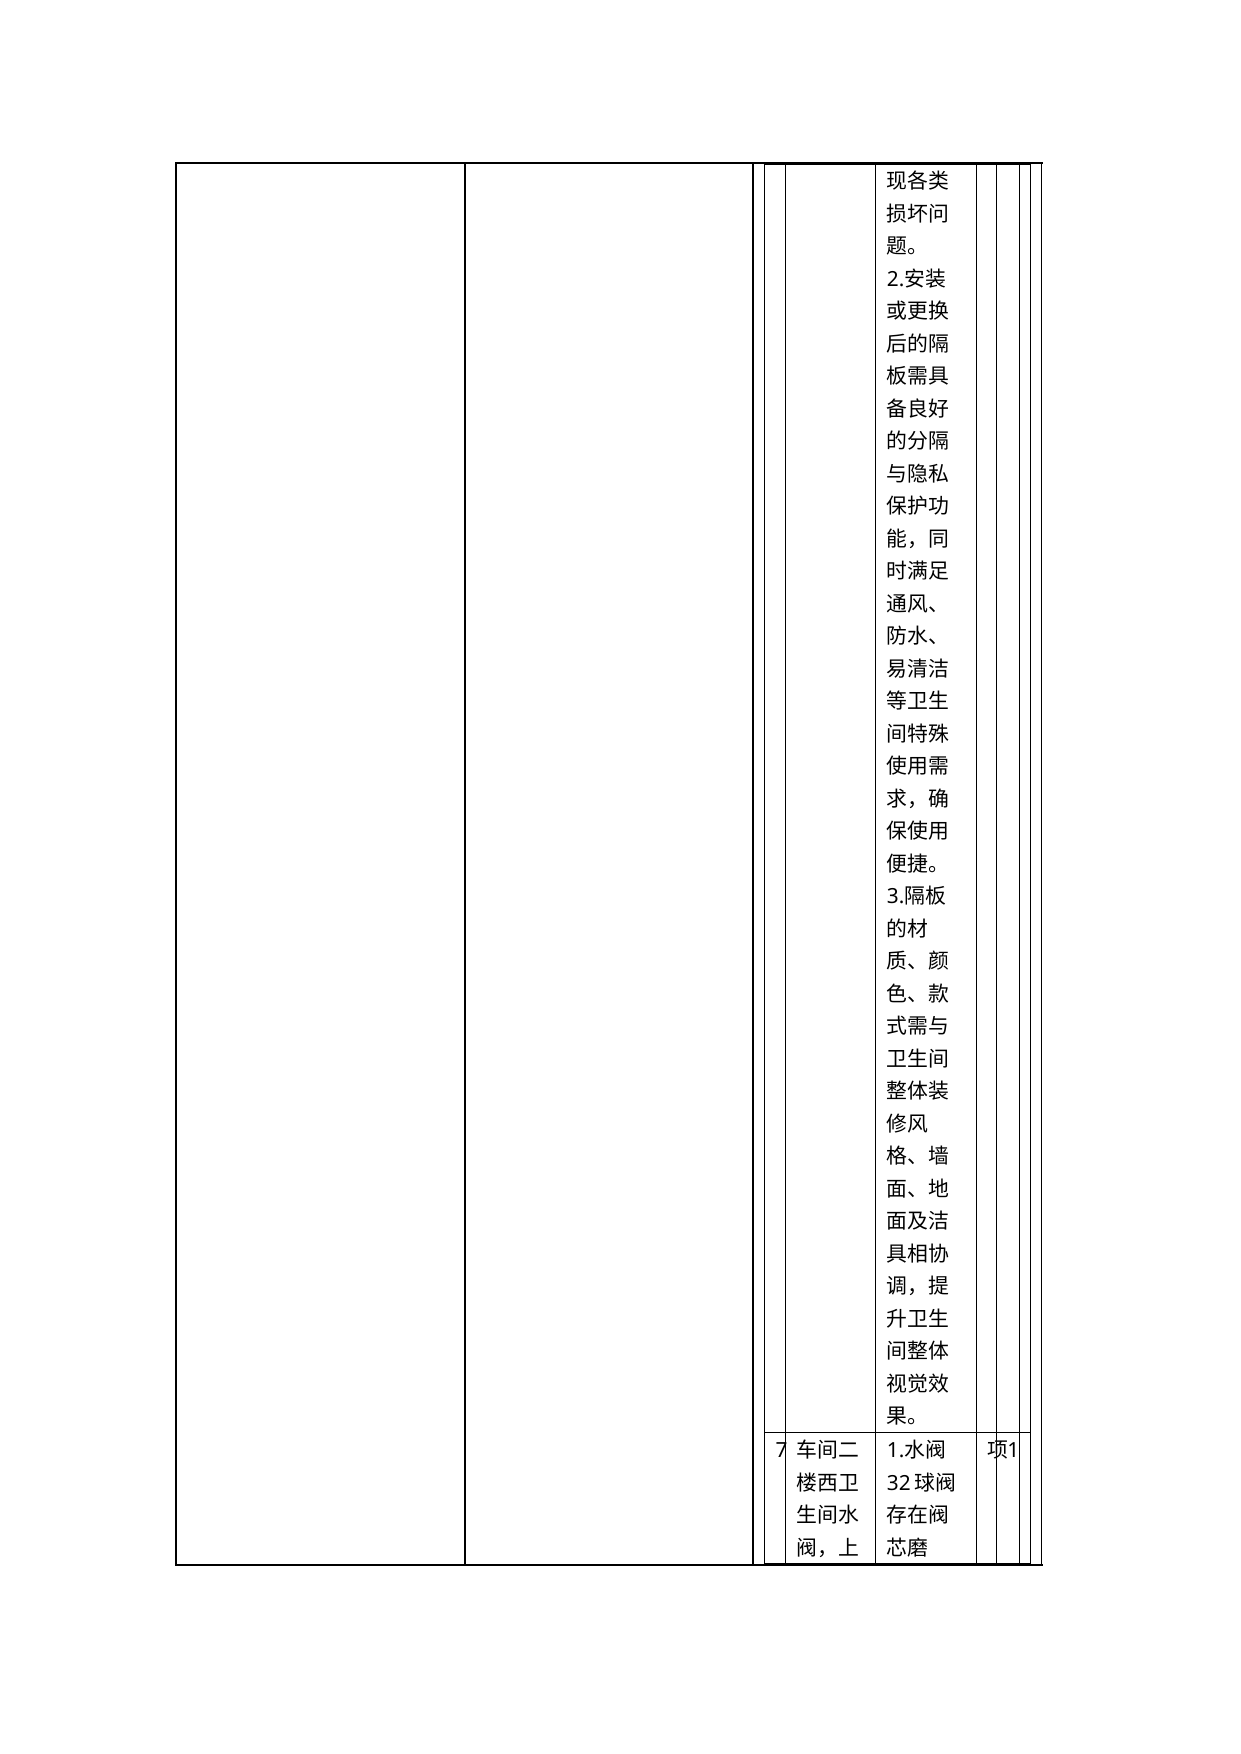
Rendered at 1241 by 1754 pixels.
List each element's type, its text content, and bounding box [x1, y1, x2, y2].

table_cell [466, 164, 752, 1564]
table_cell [876, 1433, 976, 1563]
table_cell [876, 165, 976, 1432]
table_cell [786, 1433, 875, 1563]
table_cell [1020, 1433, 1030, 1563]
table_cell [1020, 165, 1030, 1432]
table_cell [786, 165, 875, 1432]
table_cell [1031, 164, 1041, 1564]
table_cell 1 [177, 164, 464, 1564]
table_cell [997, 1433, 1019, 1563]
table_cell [997, 165, 1019, 1432]
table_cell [977, 165, 996, 1432]
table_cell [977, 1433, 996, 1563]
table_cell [754, 164, 764, 1564]
